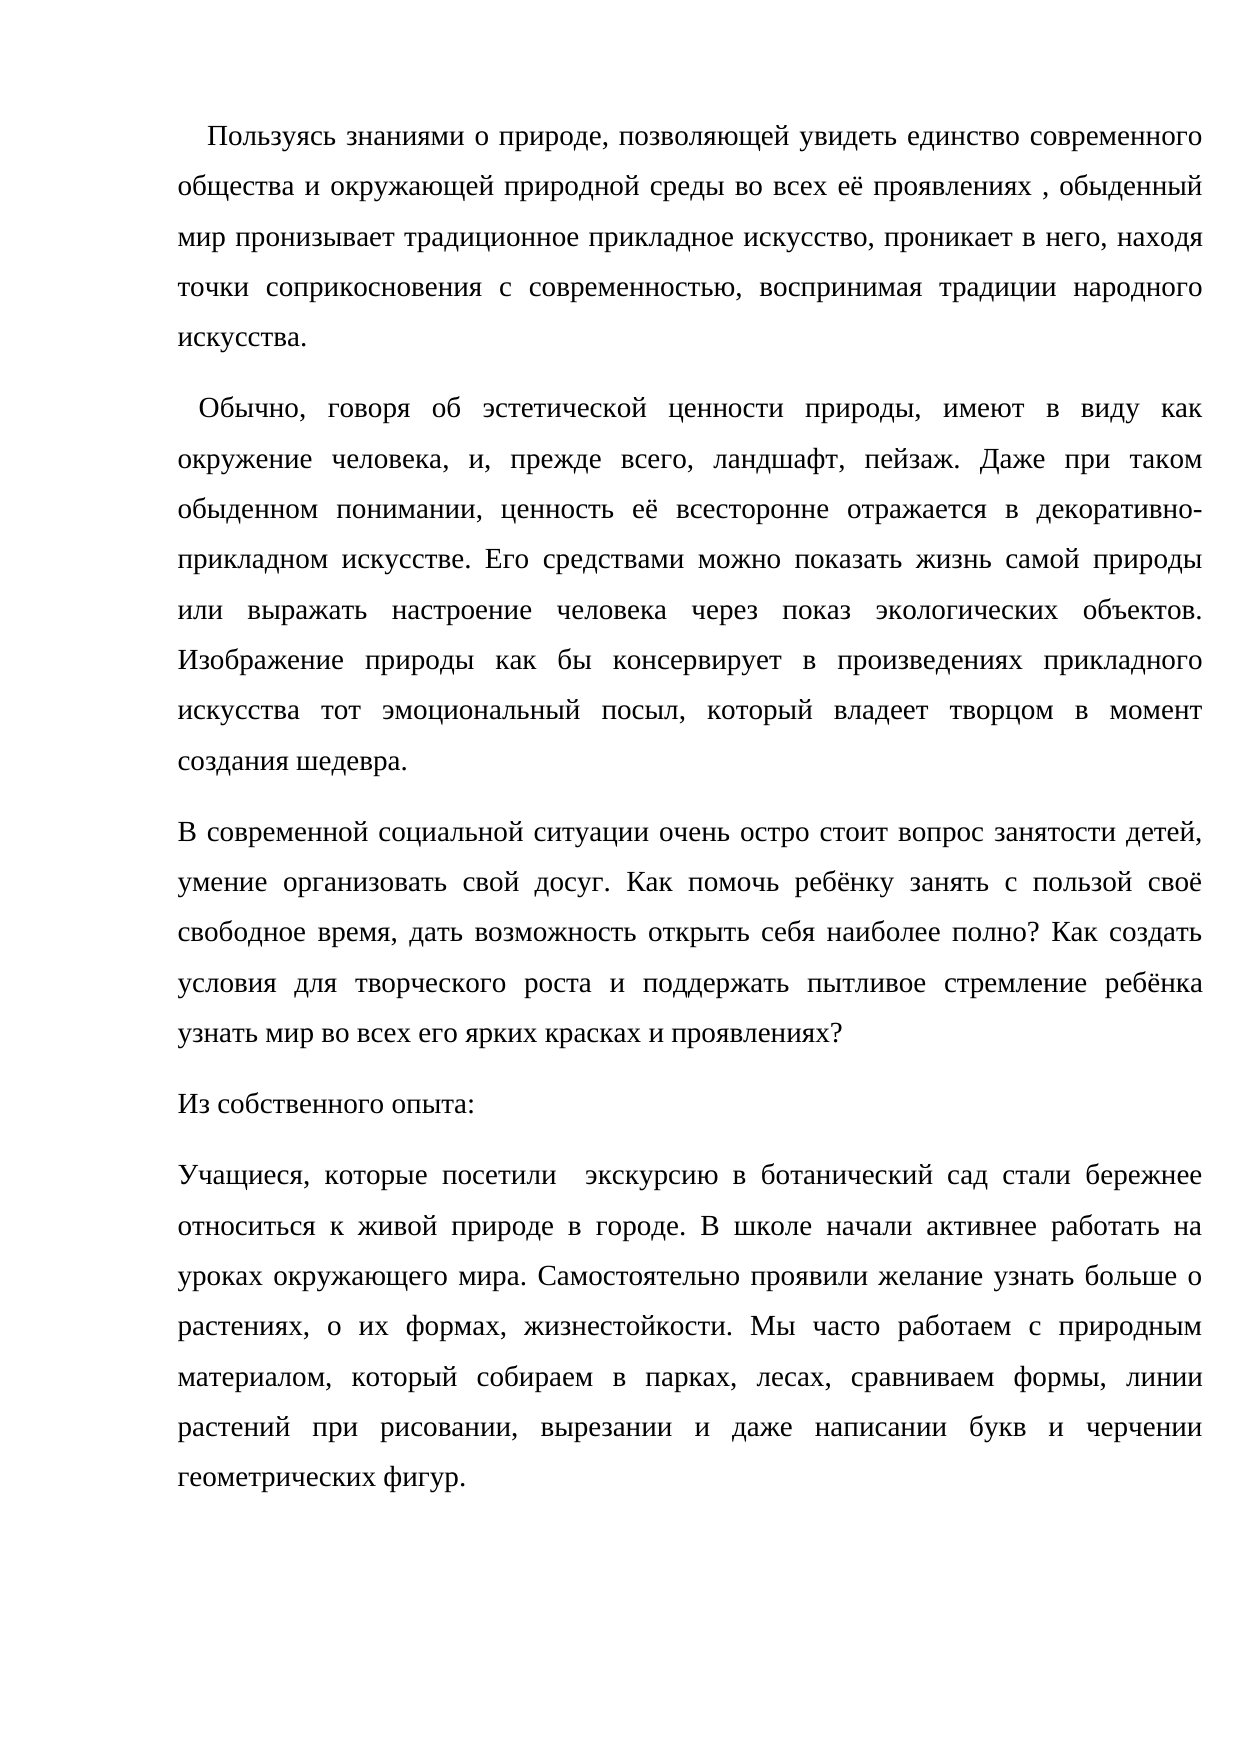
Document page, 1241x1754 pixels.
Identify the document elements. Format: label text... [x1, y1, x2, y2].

text Учащиеся, которые посетили экскурсию в ботанический сад стали бережнее относиться к живой природе в городе. В школе начали активнее работать на уроках окружающего мира. Самостоятельно проявили желание узнать больше о растениях, о их формах, жизнестойкости. Мы часто работаем с природным материалом, который собираем в парках, лесах, сравниваем формы, линии растений при рисовании, вырезании и даже написании букв и черчении геометрических фигур. [177, 1157, 1203, 1493]
text Из собственного опыта: [177, 1086, 1203, 1120]
text В современной социальной ситуации очень остро стоит вопрос занятости детей, умение организовать свой досуг. Как помочь ребёнку занять с пользой своё свободное время, дать возможность открыть себя наиболее полно? Как создать условия для творческого роста и поддержать пытливое стремление ребёнка узнать мир во всех его ярких красках и проявлениях? [177, 814, 1203, 1049]
text Пользуясь знаниями о природе, позволяющей увидеть единство современного общества и окружающей природной среды во всех её проявлениях , обыденный мир пронизывает традиционное прикладное искусство, проникает в него, находя точки соприкосновения с современностью, воспринимая традиции народного искусства. [177, 118, 1203, 353]
text Обычно, говоря об эстетической ценности природы, имеют в виду как окружение человека, и, прежде всего, ландшафт, пейзаж. Даже при таком обыденном понимании, ценность её всесторонне отражается в декоративно-прикладном искусстве. Его средствами можно показать жизнь самой природы или выражать настроение человека через показ экологических объектов. Изображение природы как бы консервирует в произведениях прикладного искусства тот эмоциональный посыл, который владеет творцом в момент создания шедевра. [177, 391, 1203, 776]
